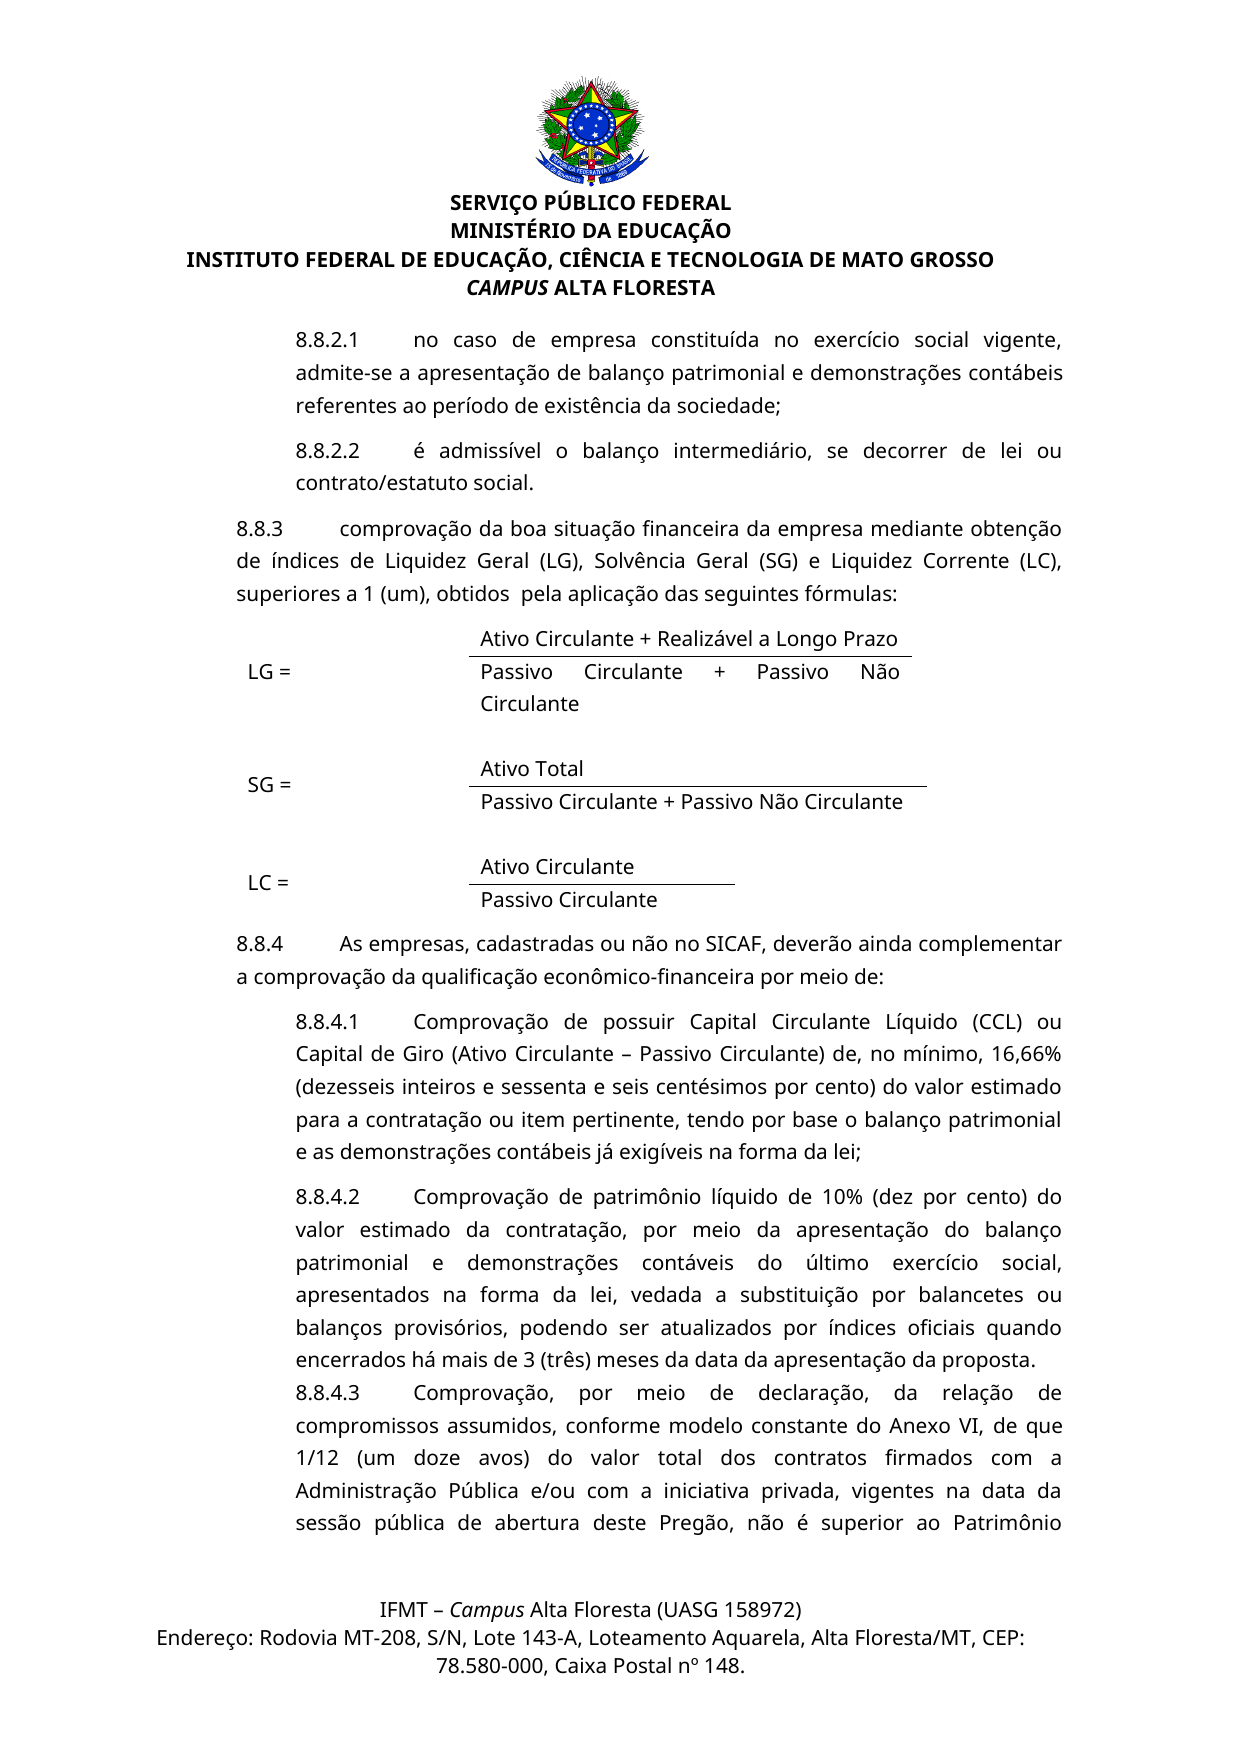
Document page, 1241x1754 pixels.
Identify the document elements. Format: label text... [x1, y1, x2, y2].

list é admissível o balanço intermediário, se decorrer de lei ou contrato/estatuto social. [295, 436, 1063, 497]
table_header Ativo Circulante [469, 852, 735, 884]
picture [529, 73, 652, 188]
table_header Ativo Total [469, 754, 927, 786]
table_header SG = [236, 754, 469, 819]
list As empresas, cadastradas ou não no SICAF, deverão ainda complementar a comprovação da qualificação econômico-financeira por meio de: [236, 929, 1063, 990]
list Comprovação de patrimônio líquido de 10% (dez por cento) do valor estimado da contratação, por meio da apresentação do balanço patrimonial e demonstrações contáveis do último exercício social, apresentados na forma da lei, vedada a substituição por balancetes ou balanços provisórios, podendo ser atualizados por índices oficiais quando encerrados há mais de 3 (três) meses da data da apresentação da proposta. [295, 1182, 1063, 1374]
table_cell Passivo Circulante [469, 885, 735, 917]
table_header LG = [236, 624, 469, 722]
list Comprovação de possuir Capital Circulante Líquido (CCL) ou Capital de Giro (Ativo Circulante – Passivo Circulante) de, no mínimo, 16,66% (dezesseis inteiros e sessenta e seis centésimos por cento) do valor estimado para a contratação ou item pertinente, tendo por base o balanço patrimonial e as demonstrações contábeis já exigíveis na forma da lei; [295, 1007, 1063, 1166]
list comprovação da boa situação financeira da empresa mediante obtenção de índices de Liquidez Geral (LG), Solvência Geral (SG) e Liquidez Corrente (LC), superiores a 1 (um), obtidos pela aplicação das seguintes fórmulas: [236, 514, 1063, 607]
table_header Ativo Circulante + Realizável a Longo Prazo [469, 624, 912, 656]
table_cell Passivo Circulante + Passivo Não Circulante [469, 787, 927, 819]
list no caso de empresa constituída no exercício social vigente, admite-se a apresentação de balanço patrimonial e demonstrações contábeis referentes ao período de existência da sociedade; [295, 326, 1063, 419]
table_header LC = [236, 852, 469, 917]
table_cell Passivo Circulante + Passivo Não Circulante [469, 657, 912, 722]
